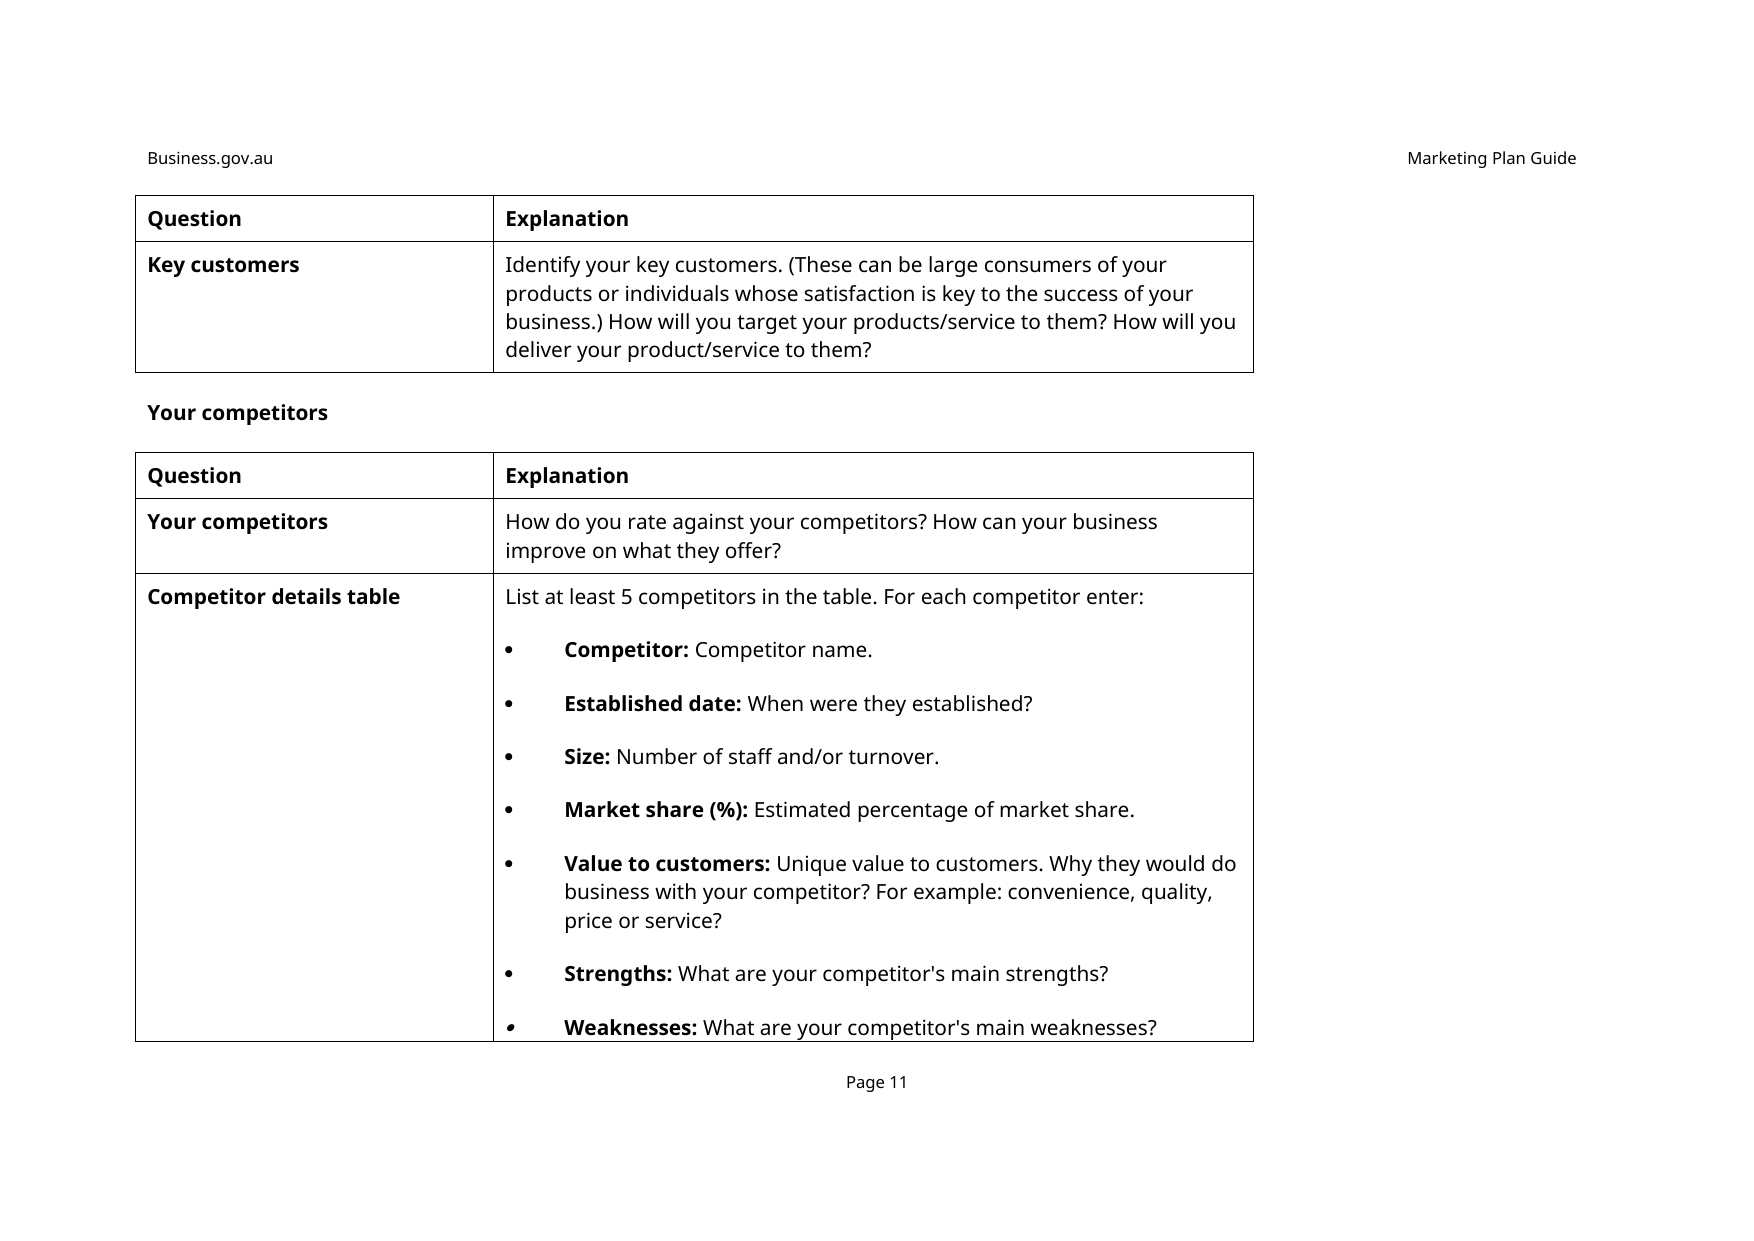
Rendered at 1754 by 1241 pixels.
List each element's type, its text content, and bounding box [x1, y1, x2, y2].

table_cell Competitor details table [136, 574, 493, 1041]
table_header Explanation [494, 196, 1253, 241]
table_header Question [136, 453, 493, 498]
table_header Explanation [494, 453, 1253, 498]
table_cell How do you rate against your competitors? How can your business improve on what they offer? [494, 499, 1253, 572]
text Your competitors [147, 398, 1607, 427]
table_cell Key customers [136, 242, 493, 372]
table_header Question [136, 196, 493, 241]
table_cell Your competitors [136, 499, 493, 572]
table_cell Identify your key customers. (These can be large consumers of your products or individuals whose satisfaction is key to the success of your business.) How will you target your products/service to them? How will you deliver your product/service to them? [494, 242, 1253, 372]
table_cell List at least 5 competitors in the table. For each competitor enter: Competitor: Competitor name. Established date: When were they established? Size: Number of staff and/or turnover. Market share (%): Estimated percentage of market share. Value to customers: Unique value to customers. Why they would do business with your competitor? For example: convenience, quality, price or service? Strengths: What are your competitor's main strengths? Weaknesses: What are your competitor's main weaknesses? [494, 574, 1253, 1041]
